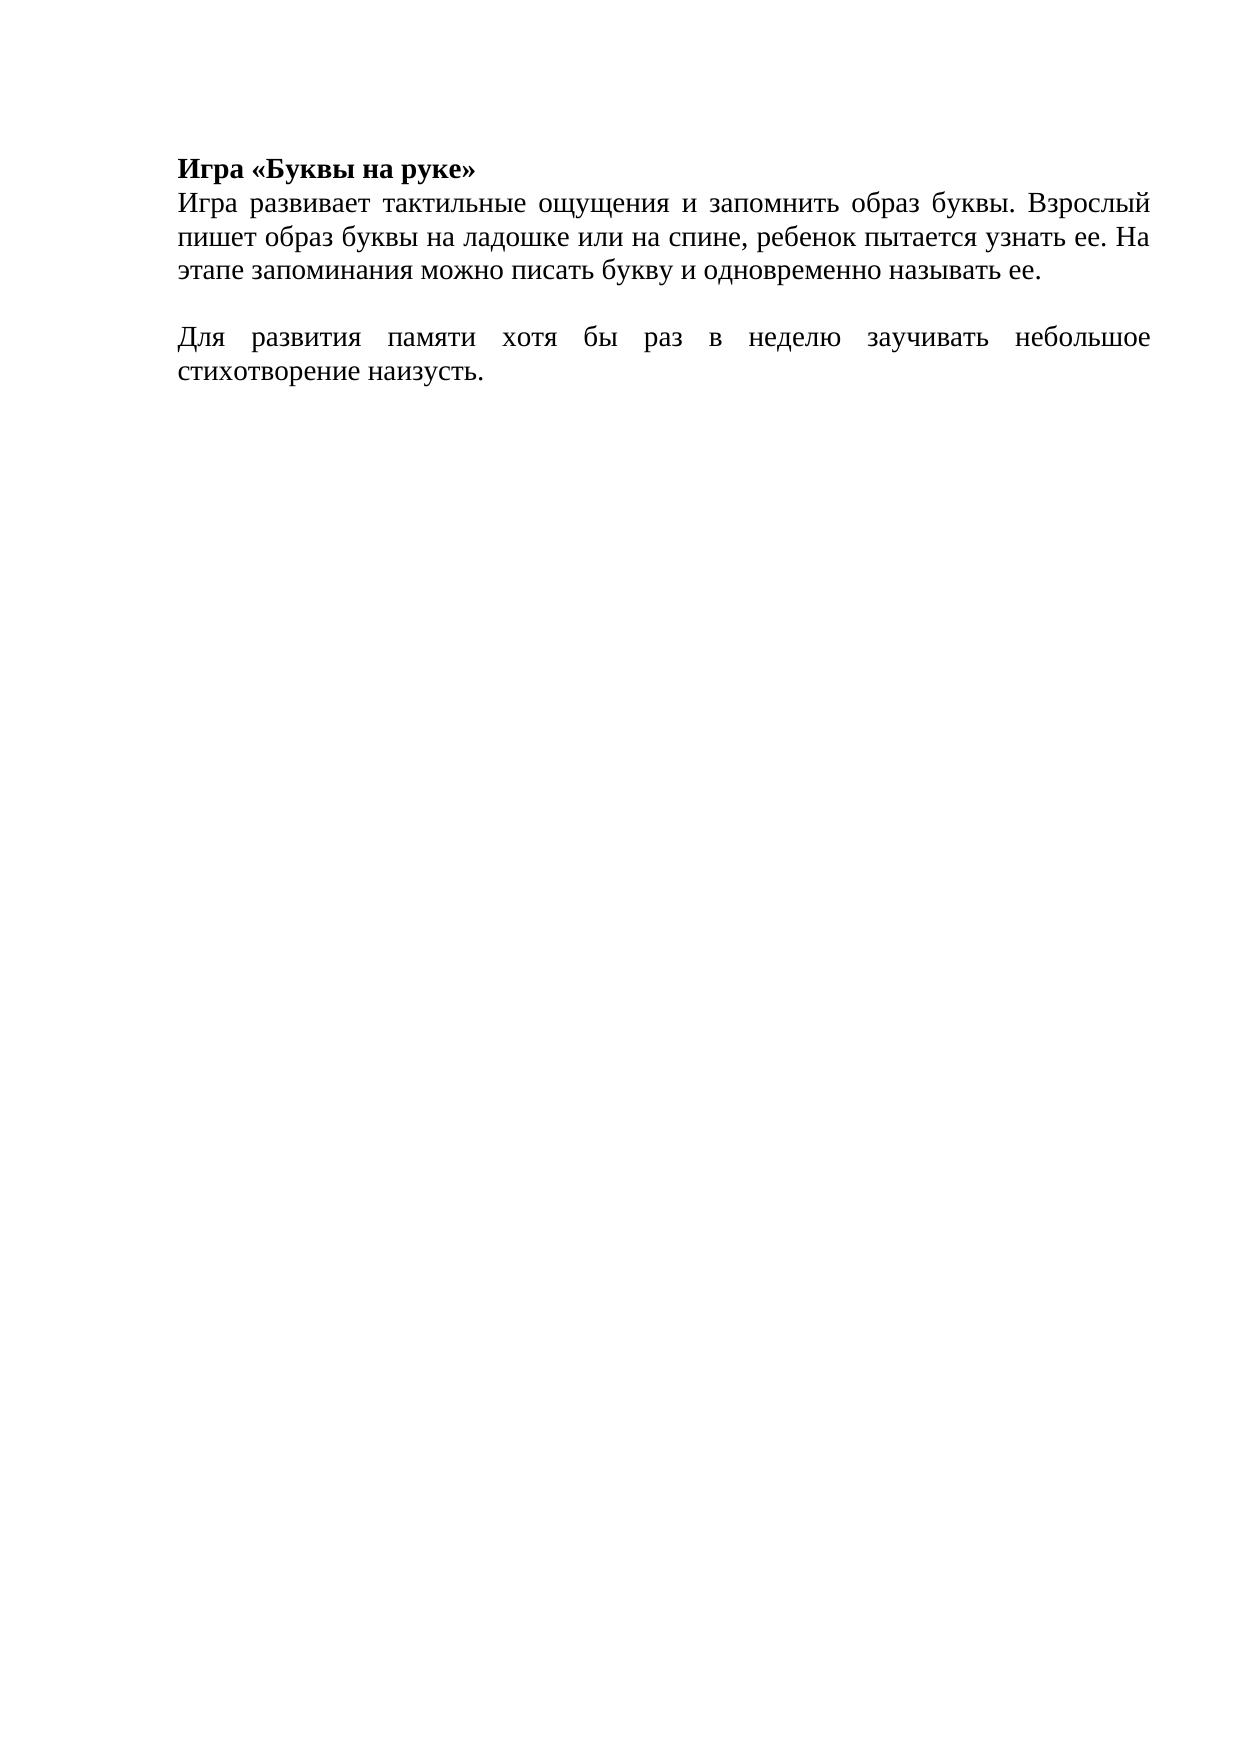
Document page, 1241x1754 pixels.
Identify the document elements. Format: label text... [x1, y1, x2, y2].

text Игра развивает тактильные ощущения и запомнить образ буквы. Взрослый пишет образ буквы на ладошке или на спине, ребенок пытается узнать ее. На этапе запоминания можно писать букву и одновременно называть ее. [177, 185, 1152, 286]
text Игра «Буквы на руке» [177, 152, 1152, 185]
text Для развития памяти хотя бы раз в неделю заучивать небольшое стихотворение наизусть. [177, 319, 1152, 386]
